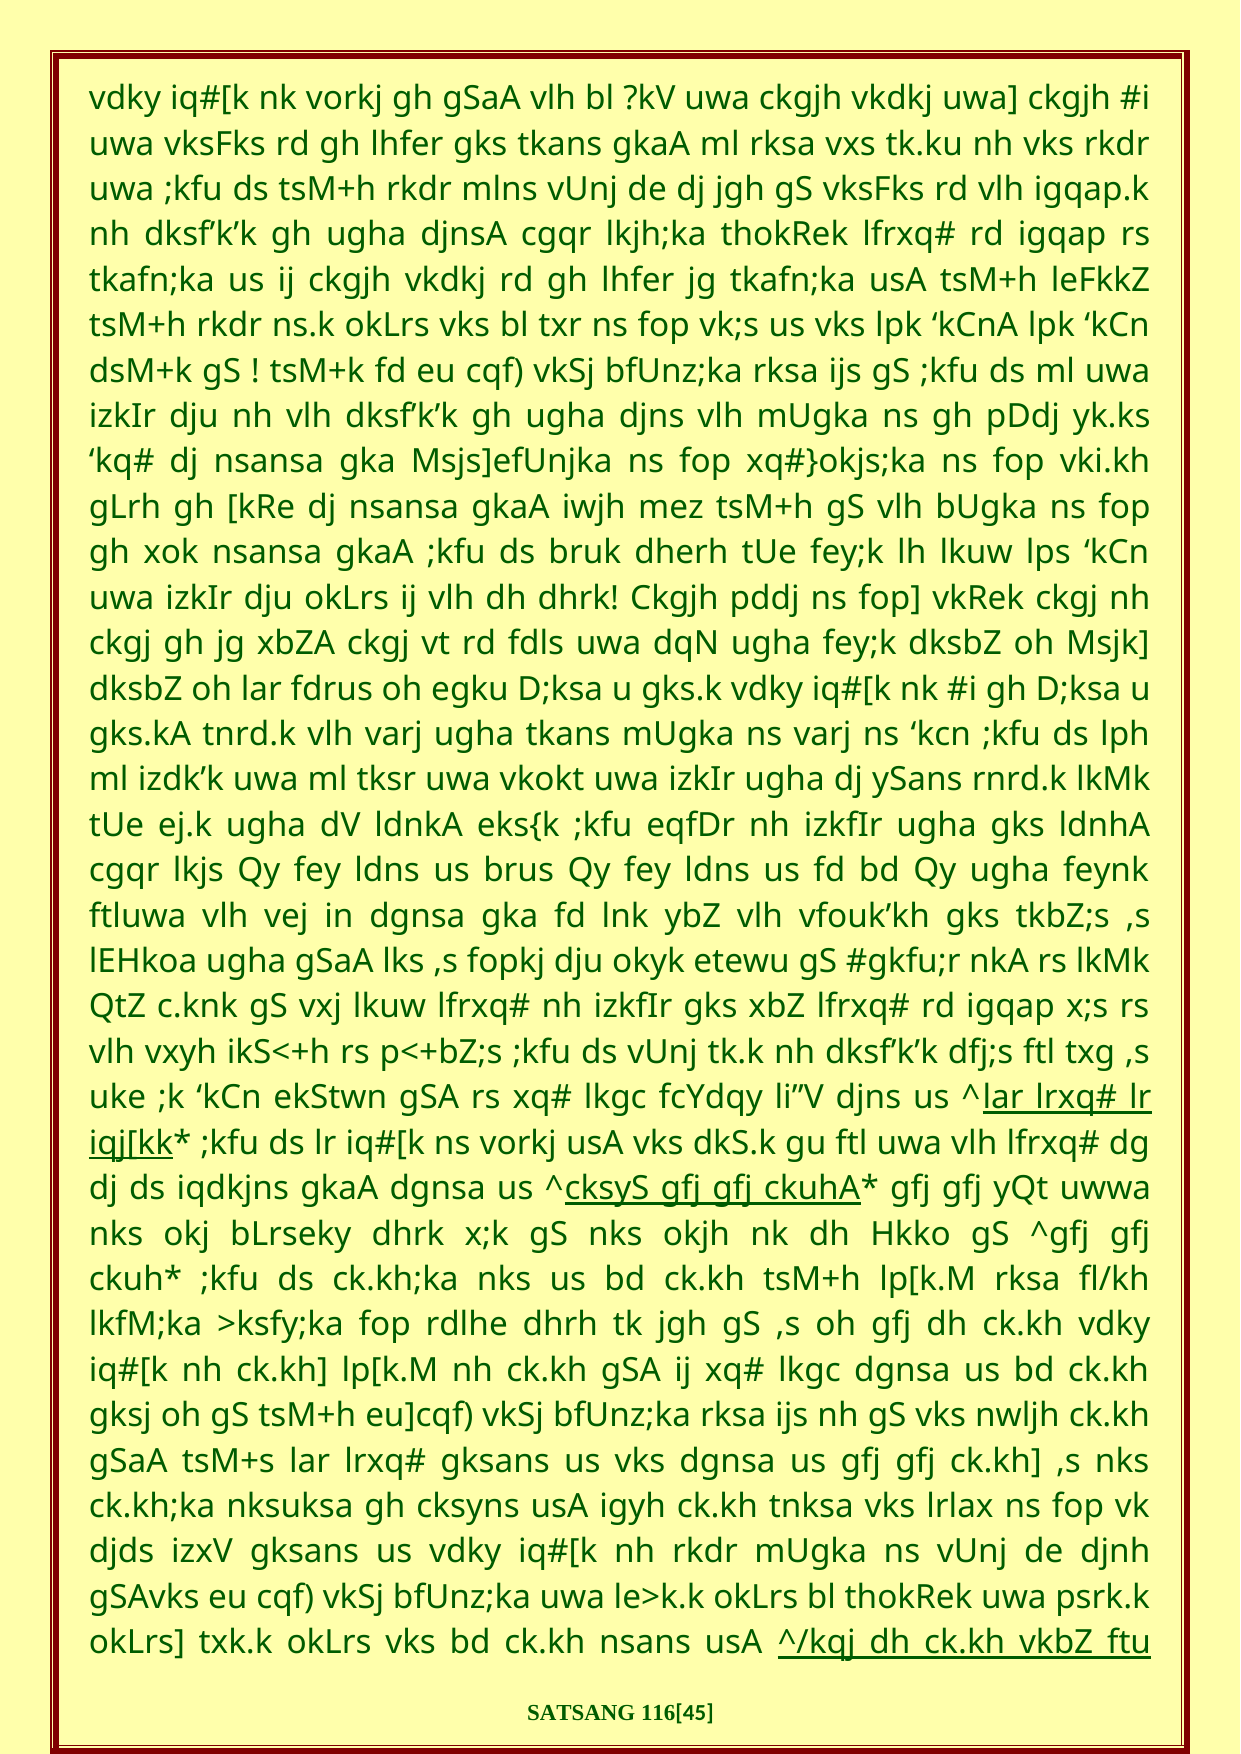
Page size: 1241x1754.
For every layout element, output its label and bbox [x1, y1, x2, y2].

text [89, 74, 1152, 1663]
